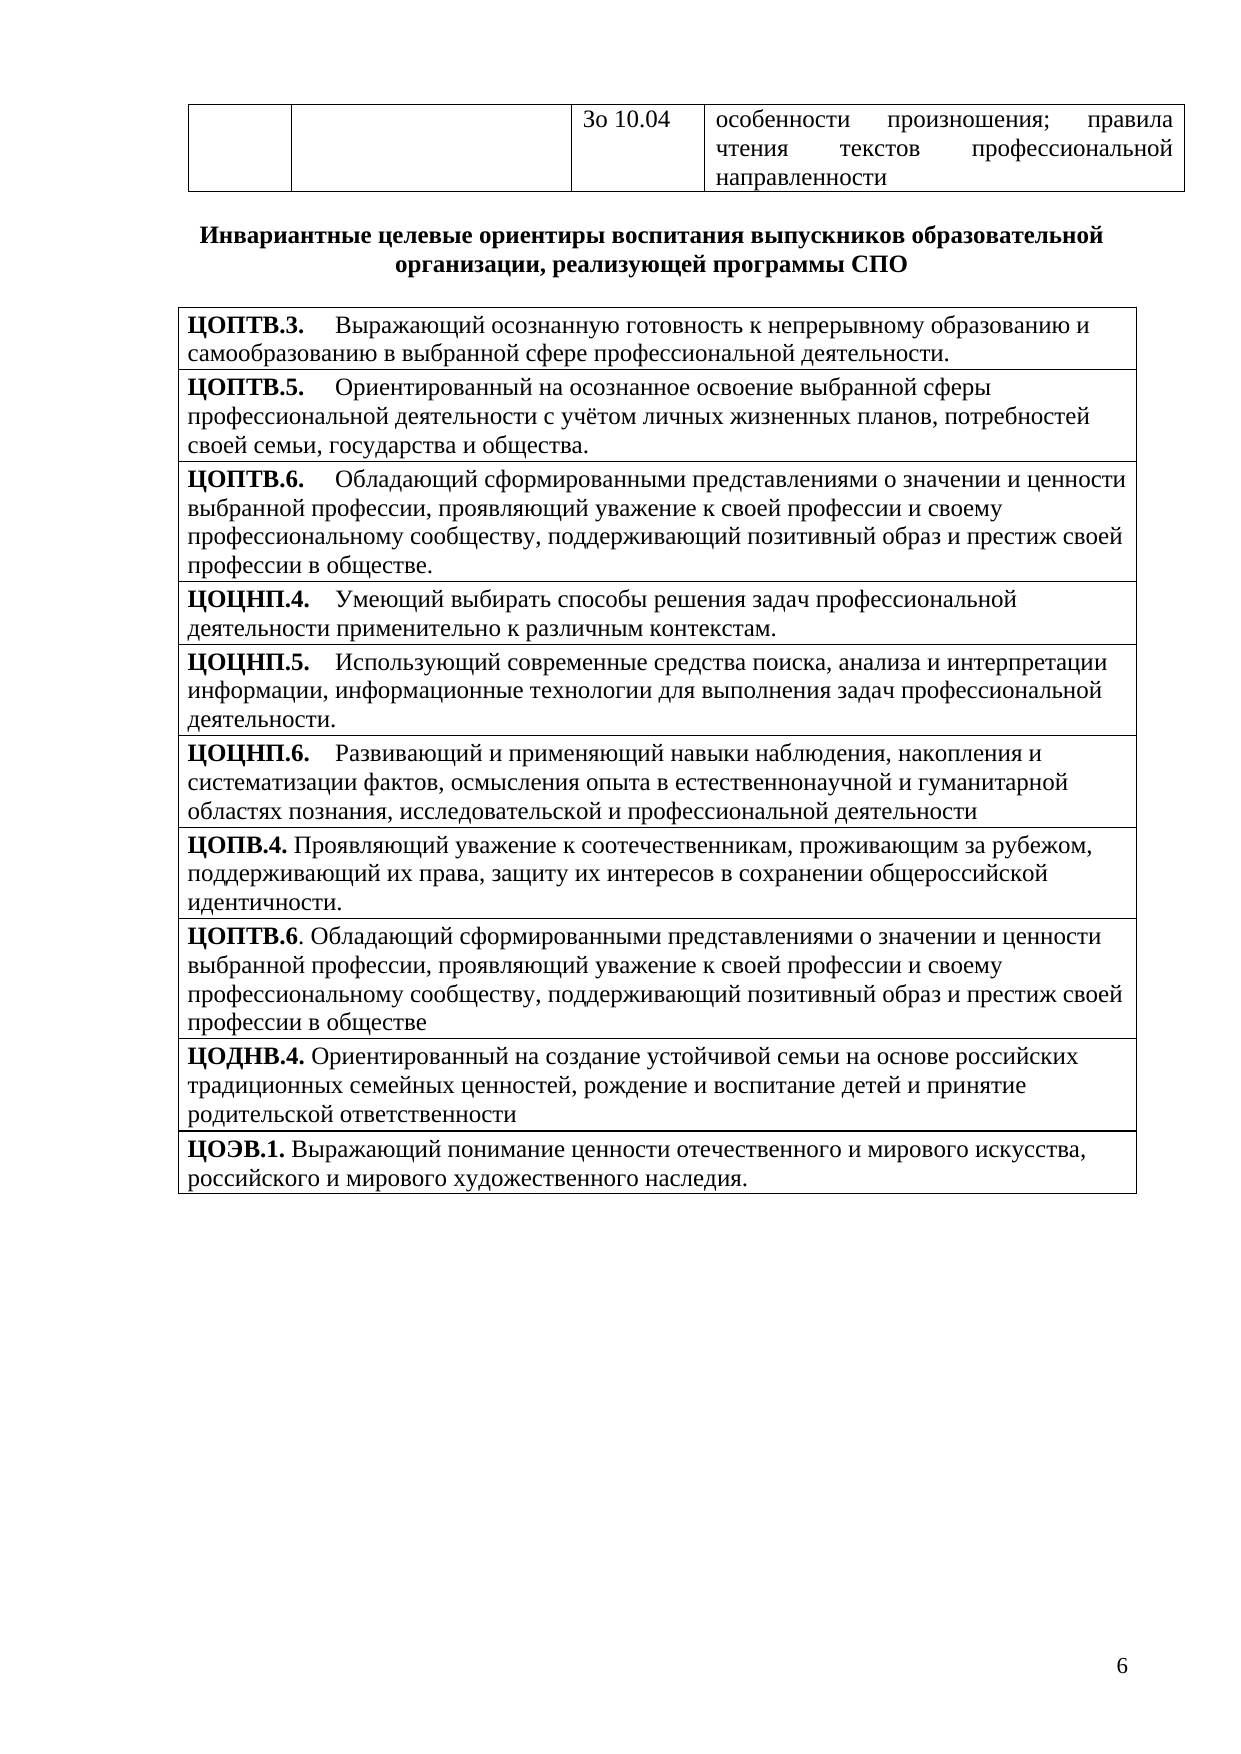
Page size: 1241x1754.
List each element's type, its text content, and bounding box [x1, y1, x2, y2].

text ЦОЭВ.1. Выражающий понимание ценности отечественного и мирового искусства, российского и мирового художественного наследия. [179, 1132, 1136, 1193]
text ЦОПВ.4. Проявляющий уважение к соотечественникам, проживающим за рубежом, поддерживающий их права, защиту их интересов в сохранении общероссийской идентичности. [179, 828, 1136, 918]
table_cell Зо 10.04 [572, 105, 704, 191]
text ЦОПТВ.5. Ориентированный на осознанное освоение выбранной сферы профессиональной деятельности с учётом личных жизненных планов, потребностей своей семьи, государства и общества. [179, 370, 1136, 461]
text ЦОЦНП.6. Развивающий и применяющий навыки наблюдения, накопления и систематизации фактов, осмысления опыта в естественнонаучной и гуманитарной областях познания, исследовательской и профессиональной деятельности [179, 736, 1136, 827]
table_cell особенности произношения; правила чтения текстов профессиональной направленности [705, 105, 1184, 191]
text ЦОПТВ.6. Обладающий сформированными представлениями о значении и ценности выбранной профессии, проявляющий уважение к своей профессии и своему профессиональному сообществу, поддерживающий позитивный образ и престиж своей профессии в обществе [179, 919, 1136, 1038]
text ЦОЦНП.5. Использующий современные средства поиска, анализа и интерпретации информации, информационные технологии для выполнения задач профессиональной деятельности. [179, 645, 1136, 735]
text ЦОДНВ.4. Ориентированный на создание устойчивой семьи на основе российских традиционных семейных ценностей, рождение и воспитание детей и принятие родительской ответственности [179, 1039, 1136, 1130]
text ЦОЦНП.4. Умеющий выбирать способы решения задач профессиональной деятельности применительно к различным контекстам. [179, 582, 1136, 644]
text ЦОПТВ.6. Обладающий сформированными представлениями о значении и ценности выбранной профессии, проявляющий уважение к своей профессии и своему профессиональному сообществу, поддерживающий позитивный образ и престиж своей профессии в обществе. [179, 462, 1136, 581]
text Инвариантные целевые ориентиры воспитания выпускников образовательной организации, реализующей программы СПО [199, 221, 1104, 278]
text ЦОПТВ.3. Выражающий осознанную готовность к непрерывному образованию и самообразованию в выбранной сфере профессиональной деятельности. [179, 308, 1136, 369]
